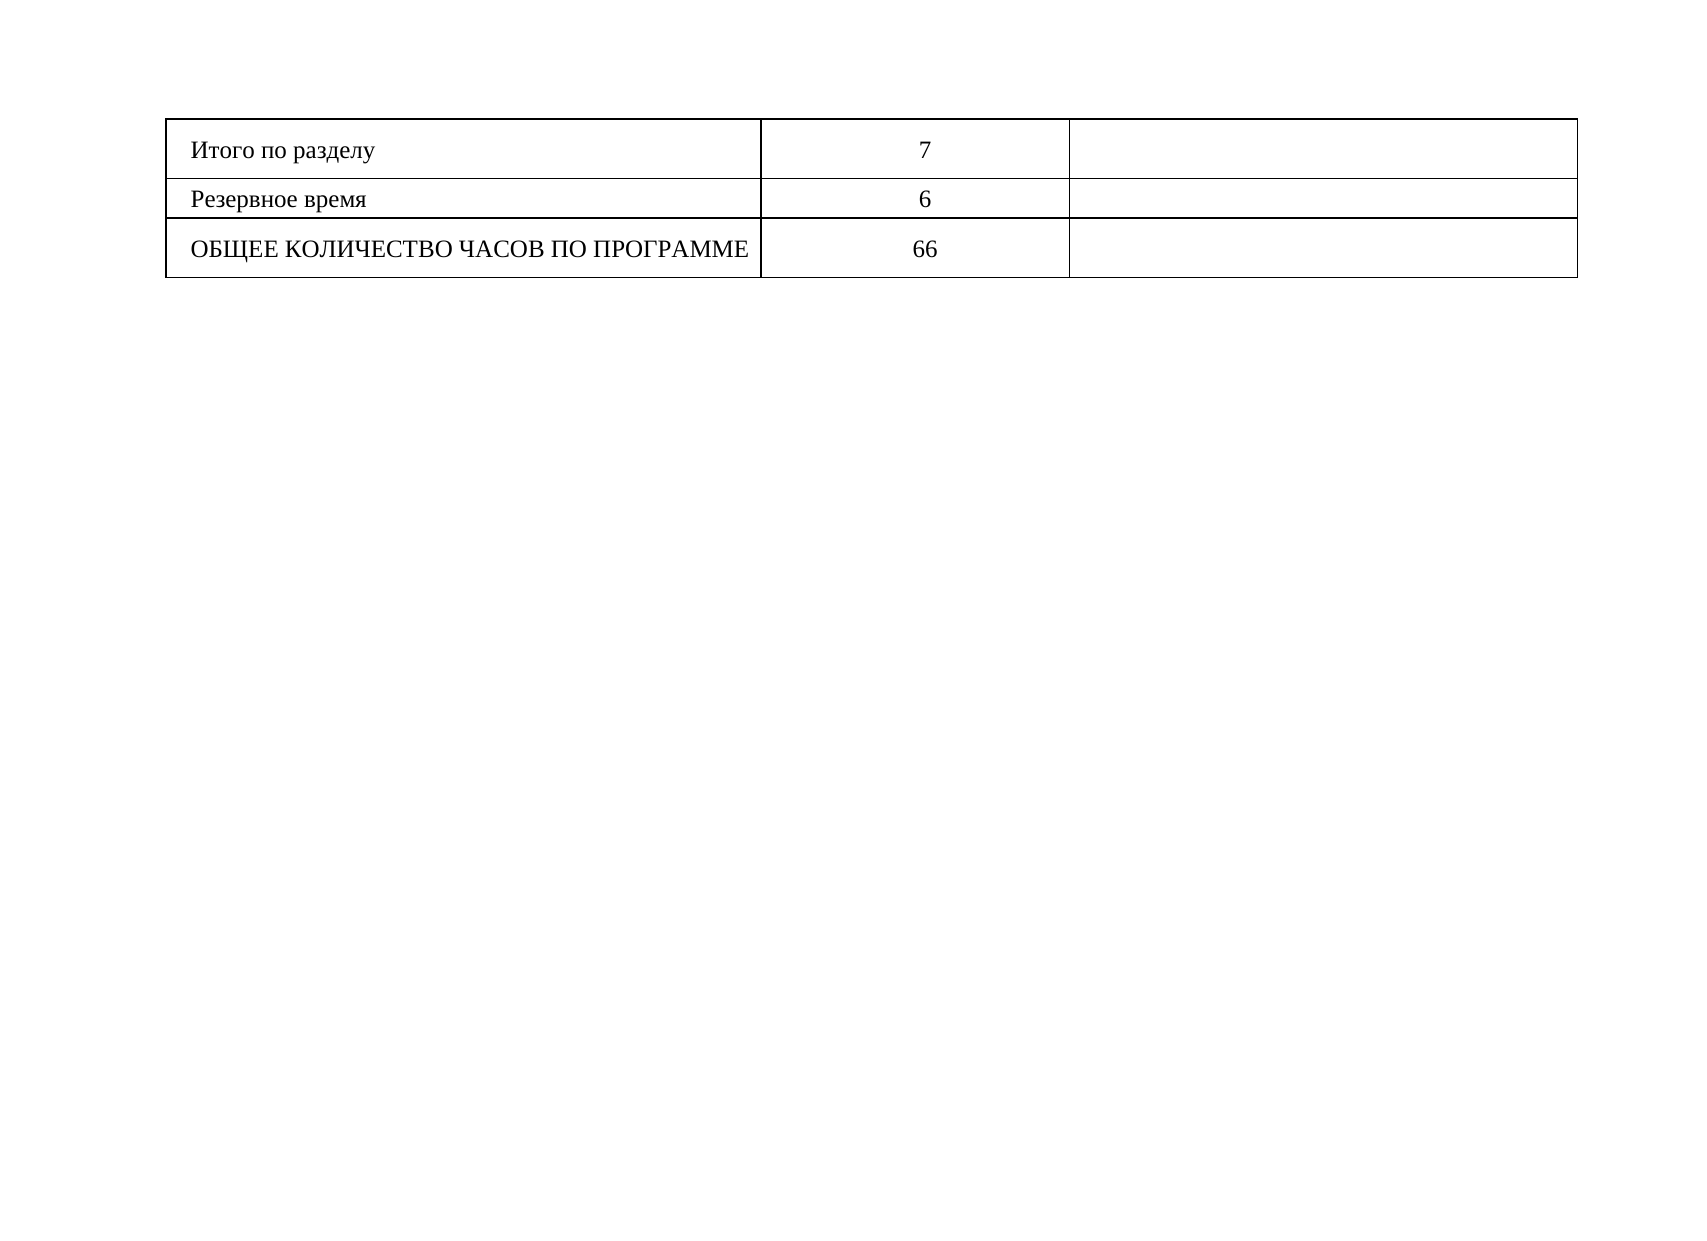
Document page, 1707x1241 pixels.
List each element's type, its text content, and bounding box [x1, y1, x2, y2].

table_cell Резервное время [167, 179, 760, 217]
table_cell 66 [762, 219, 1069, 276]
table_cell [1070, 120, 1577, 178]
table_cell [1070, 219, 1577, 276]
table_cell [1070, 179, 1577, 217]
table_cell Итого по разделу [167, 120, 760, 178]
table_cell 7 [762, 120, 1069, 178]
table_cell ОБЩЕЕ КОЛИЧЕСТВО ЧАСОВ ПО ПРОГРАММЕ [167, 219, 760, 276]
table_cell 6 [762, 179, 1069, 217]
